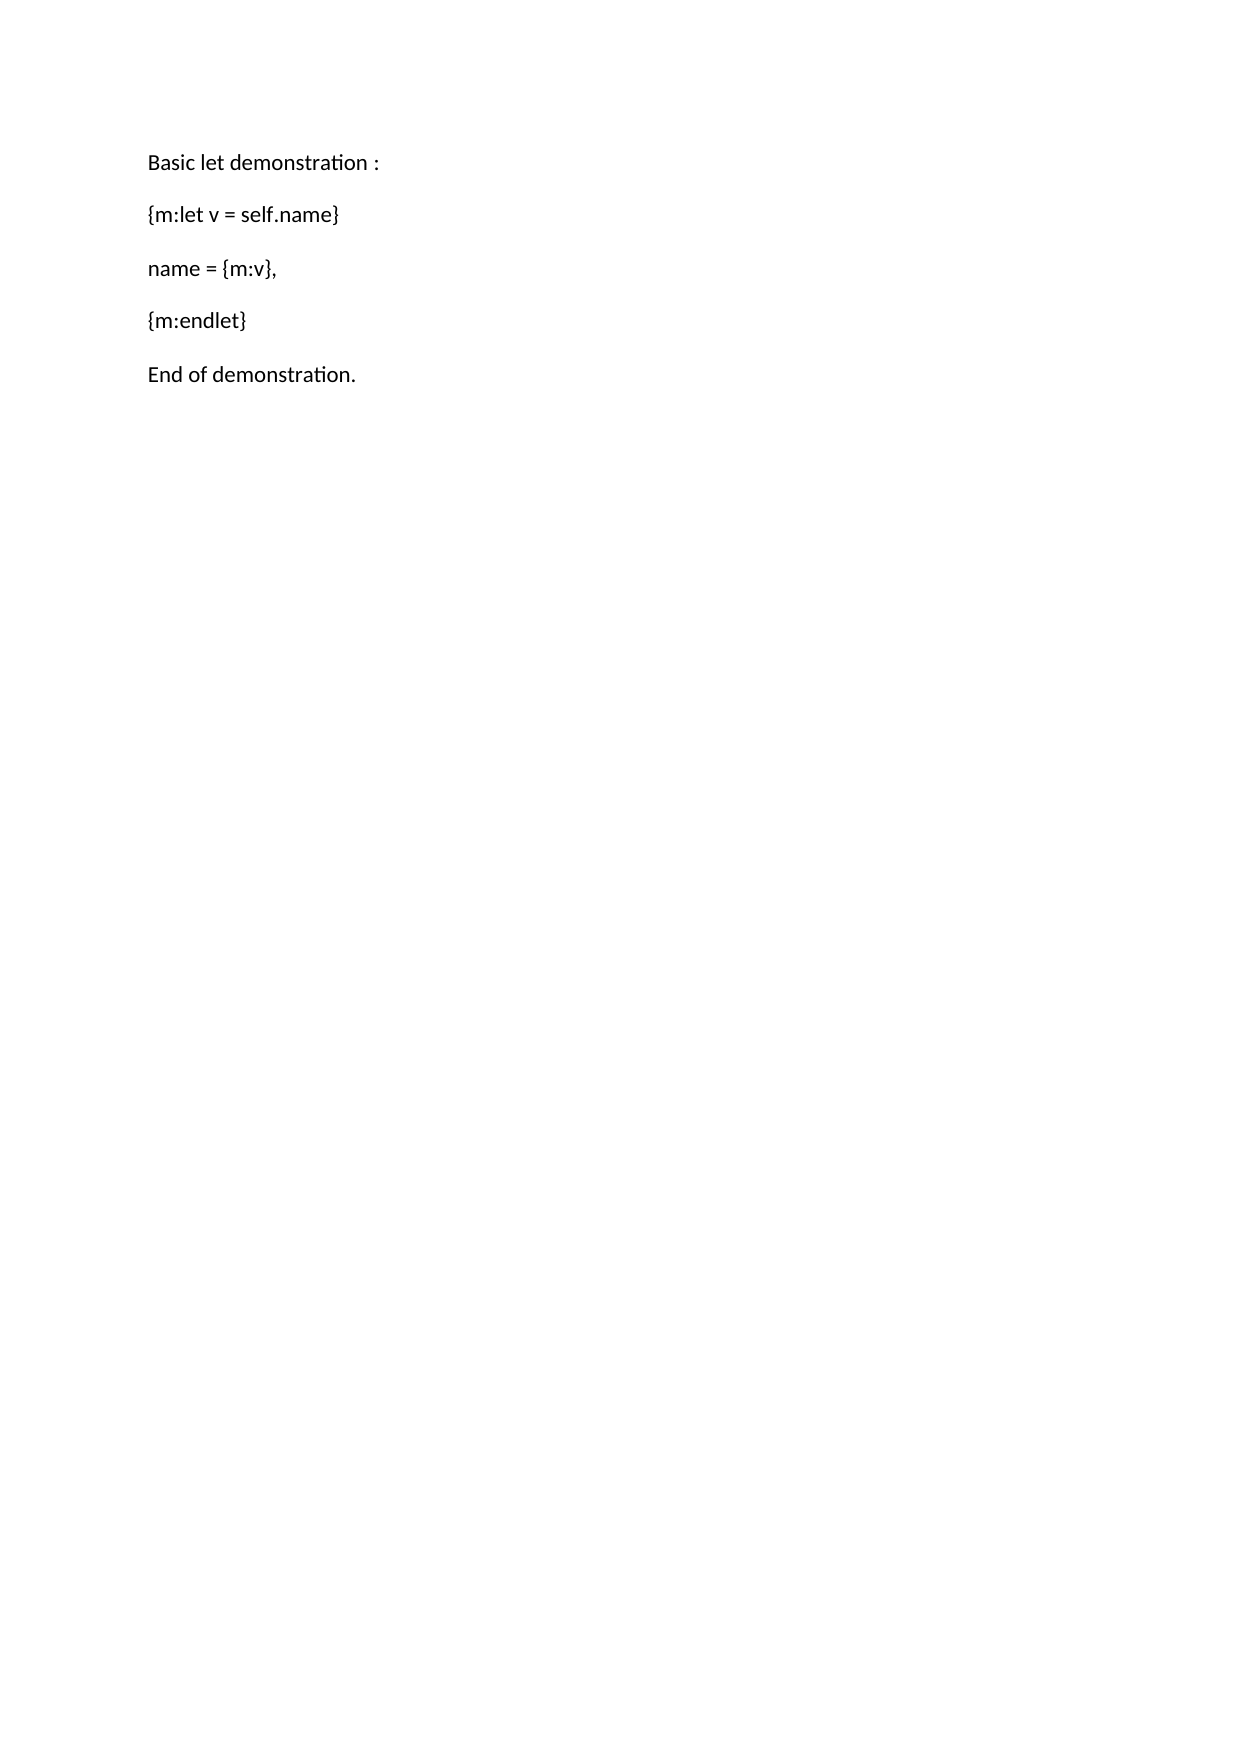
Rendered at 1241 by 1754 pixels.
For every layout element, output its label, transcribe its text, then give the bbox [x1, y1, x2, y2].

text {m:let v = self.name} [148, 201, 1093, 229]
text Basic let demonstration : [148, 148, 1093, 176]
text End of demonstration. [148, 360, 1093, 388]
text {m:endlet} [148, 307, 1093, 335]
text name = {m:v}, [148, 254, 1093, 282]
